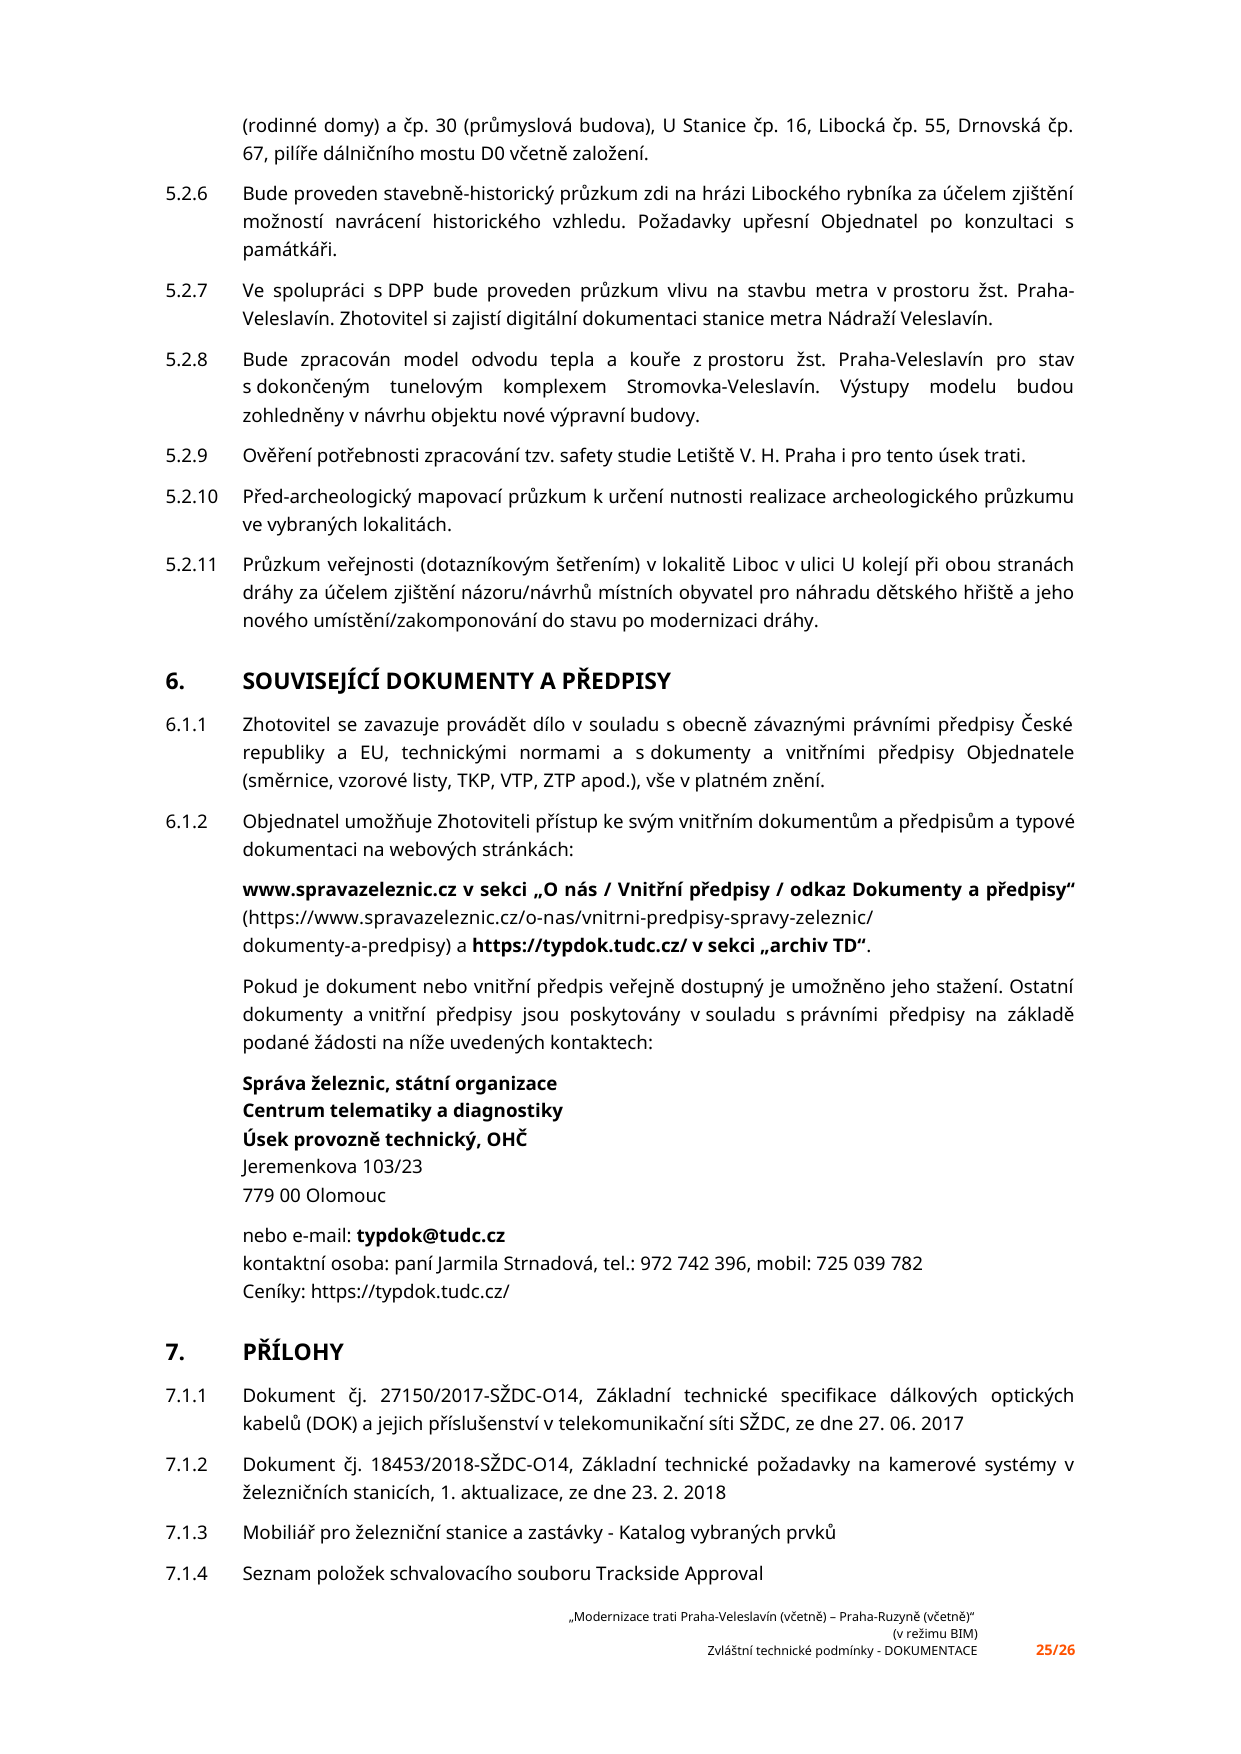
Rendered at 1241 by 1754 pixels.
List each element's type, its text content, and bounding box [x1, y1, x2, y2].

text Ověření potřebnosti zpracování tzv. safety studie Letiště V. H. Praha i pro tento úsek trati. [165, 442, 1075, 468]
text Objednatel umožňuje Zhotoviteli přístup ke svým vnitřním dokumentům a předpisům a typové dokumentaci na webových stránkách: [165, 808, 1075, 862]
text PŘÍLOHY [165, 1336, 1075, 1367]
text Centrum telematiky a diagnostiky [242, 1098, 1075, 1123]
text Dokument čj. 18453/2018-SŽDC-O14, Základní technické požadavky na kamerové systémy v železničních stanicích, 1. aktualizace, ze dne 23. 2. 2018 [165, 1451, 1075, 1504]
text SOUVISEJÍCÍ DOKUMENTY A PŘEDPISY [165, 665, 1075, 696]
text nebo e-mail: typdok@tudc.cz [242, 1222, 1075, 1248]
text Před-archeologický mapovací průzkum k určení nutnosti realizace archeologického průzkumu ve vybraných lokalitách. [165, 483, 1075, 536]
text Bude proveden stavebně-historický průzkum zdi na hrázi Libockého rybníka za účelem zjištění možností navrácení historického vzhledu. Požadavky upřesní Objednatel po konzultaci s památkáři. [165, 181, 1075, 262]
text Pokud je dokument nebo vnitřní předpis veřejně dostupný je umožněno jeho stažení. Ostatní dokumenty a vnitřní předpisy jsou poskytovány v souladu s právními předpisy na základě podané žádosti na níže uvedených kontaktech: [242, 973, 1075, 1055]
text Jeremenkova 103/23 [242, 1154, 1075, 1179]
text Dokument čj. 27150/2017-SŽDC-O14, Základní technické specifikace dálkových optických kabelů (DOK) a jejich příslušenství v telekomunikační síti SŽDC, ze dne 27. 06. 2017 [165, 1382, 1075, 1436]
text kontaktní osoba: paní Jarmila Strnadová, tel.: 972 742 396, mobil: 725 039 782 [242, 1250, 1075, 1276]
text Průzkum veřejnosti (dotazníkovým šetřením) v lokalitě Liboc v ulici U kolejí při obou stranách dráhy za účelem zjištění názoru/návrhů místních obyvatel pro náhradu dětského hřiště a jeho nového umístění/zakomponování do stavu po modernizaci dráhy. [165, 551, 1075, 633]
text Mobiliář pro železniční stanice a zastávky - Katalog vybraných prvků [165, 1519, 1075, 1545]
text Bude zpracován model odvodu tepla a kouře z prostoru žst. Praha-Veleslavín pro stav s dokončeným tunelovým komplexem Stromovka-Veleslavín. Výstupy modelu budou zohledněny v návrhu objektu nové výpravní budovy. [165, 346, 1075, 427]
text Úsek provozně technický, OHČ [242, 1126, 1075, 1151]
text Seznam položek schvalovacího souboru Trackside Approval [165, 1560, 1075, 1586]
text www.spravazeleznic.cz v sekci „O nás / Vnitřní předpisy / odkaz Dokumenty a předpisy“ (https://www.spravazeleznic.cz/o-nas/vnitrni-predpisy-spravy-zeleznic/ dokumenty-a-predpisy) a https://typdok.tudc.cz/ v sekci „archiv TD“. [242, 877, 1075, 958]
text 779 00 Olomouc [242, 1182, 1075, 1207]
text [165, 112, 1075, 166]
text Ceníky: https://typdok.tudc.cz/ [242, 1278, 1075, 1304]
text Zhotovitel se zavazuje provádět dílo v souladu s obecně závaznými právními předpisy České republiky a EU, technickými normami a s dokumenty a vnitřními předpisy Objednatele (směrnice, vzorové listy, TKP, VTP, ZTP apod.), vše v platném znění. [165, 712, 1075, 793]
text Správa železnic, státní organizace [242, 1070, 1075, 1095]
text Ve spolupráci s DPP bude proveden průzkum vlivu na stavbu metra v prostoru žst. Praha-Veleslavín. Zhotovitel si zajistí digitální dokumentaci stanice metra Nádraží Veleslavín. [165, 277, 1075, 331]
